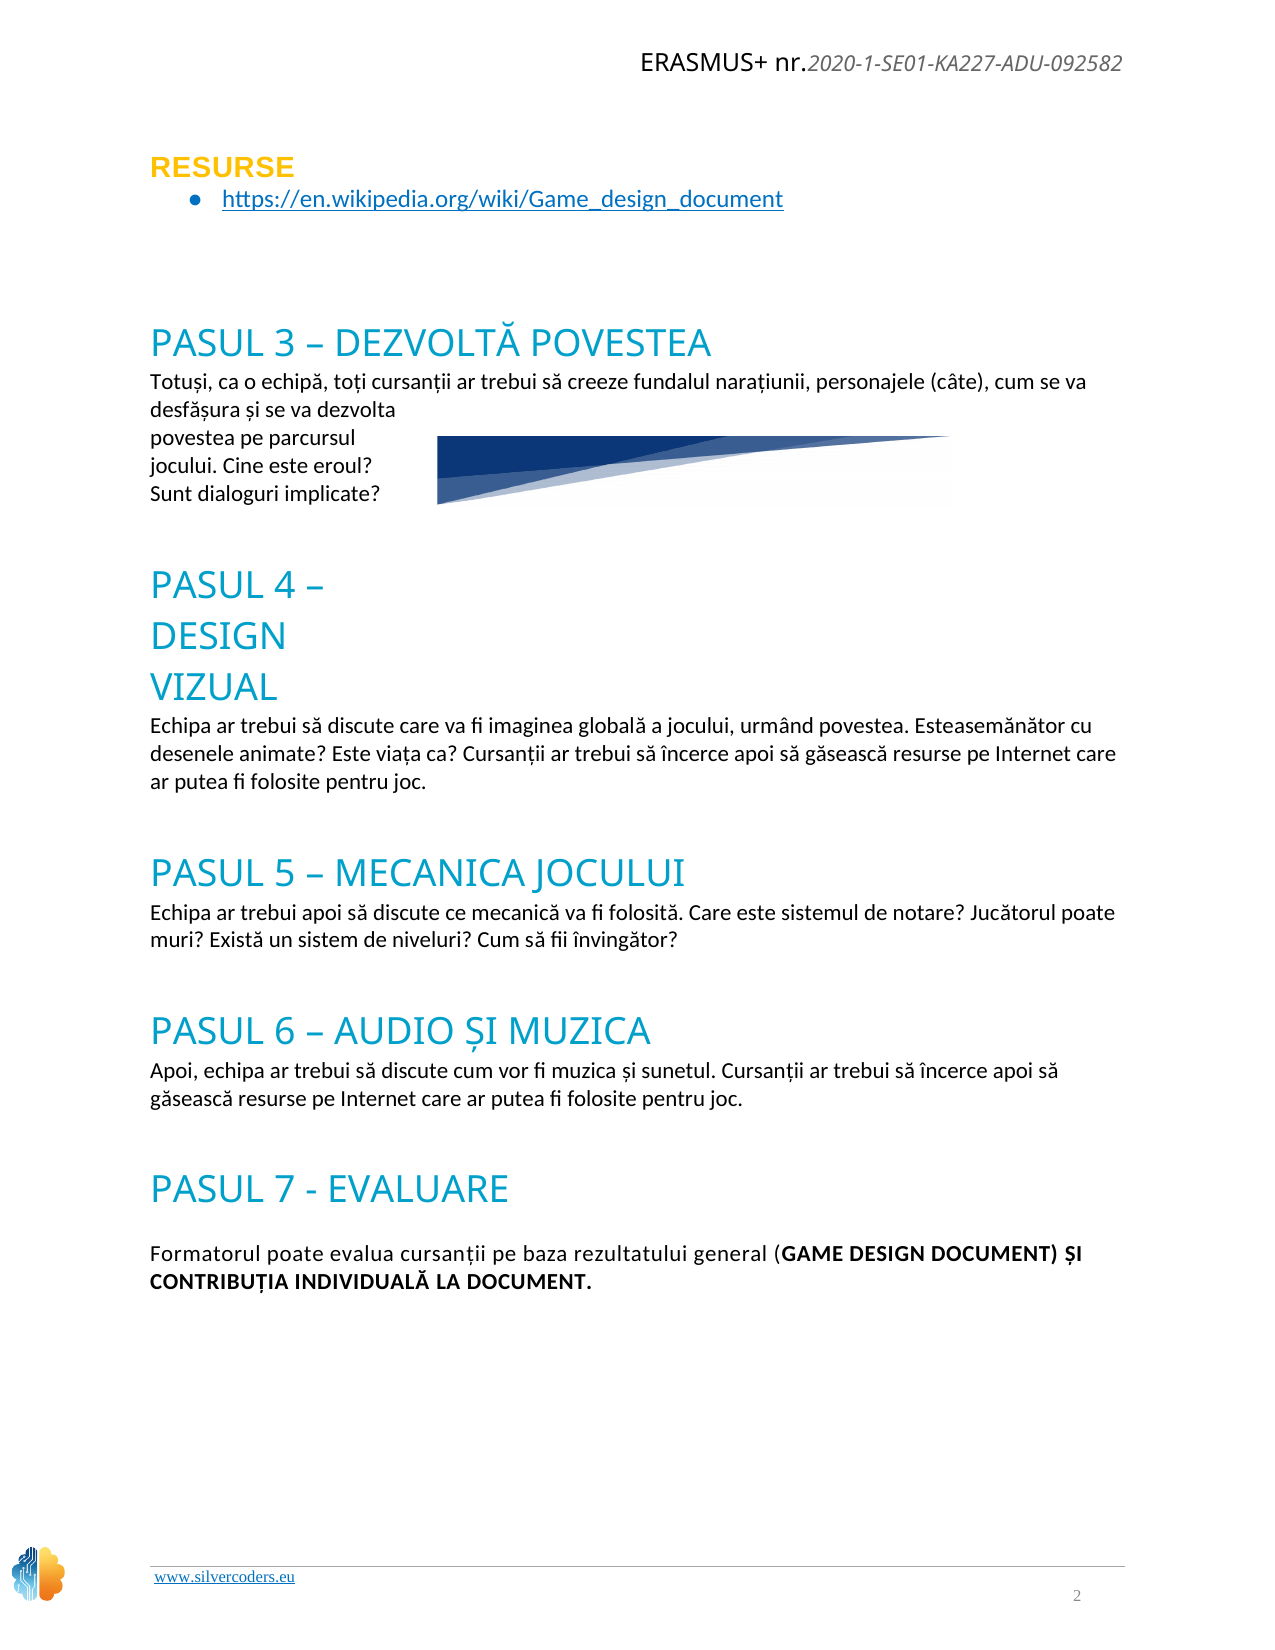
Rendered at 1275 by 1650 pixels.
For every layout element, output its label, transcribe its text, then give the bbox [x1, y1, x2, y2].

subtitle RESURSE [150, 150, 1125, 183]
picture [11, 1547, 65, 1601]
picture [437, 436, 960, 506]
subtitle Formatorul poate evalua cursanții pe baza rezultatului general (Game Design Document) și contribuția individuală la document. [150, 1239, 1125, 1295]
text Echipa ar trebui apoi să discute ce mecanică va fi folosită. Care este sistemul de notare? Jucătorul poate muri? Există un sistem de niveluri? Cum să fii învingător? [150, 898, 1125, 954]
text Apoi, echipa ar trebui să discute cum vor fi muzica și sunetul. Cursanții ar trebui să încerce apoi să găsească resurse pe Internet care ar putea fi folosite pentru joc. [150, 1056, 1125, 1112]
text PASUL 5 – MECANICA JOCULUI [150, 847, 1125, 898]
text Echipa ar trebui să discute care va fi imaginea globală a jocului, urmând povestea. Esteasemănător cu desenele animate? Este viața ca? Cursanții ar trebui să încerce apoi să găsească resurse pe Internet care ar putea fi folosite pentru joc. [150, 711, 1125, 796]
text PASUL 4 – DESIGN VIZUAL [150, 558, 1125, 711]
list https://en.wikipedia.org/wiki/Game_design_document [187, 183, 1125, 214]
text PASUL 3 – DEZVOLTĂ POVESTEA [150, 316, 1125, 367]
text PASUL 6 – AUDIO ȘI MUZICA [150, 1005, 1125, 1056]
text PASUL 7 - EVALUARE [150, 1163, 1125, 1214]
